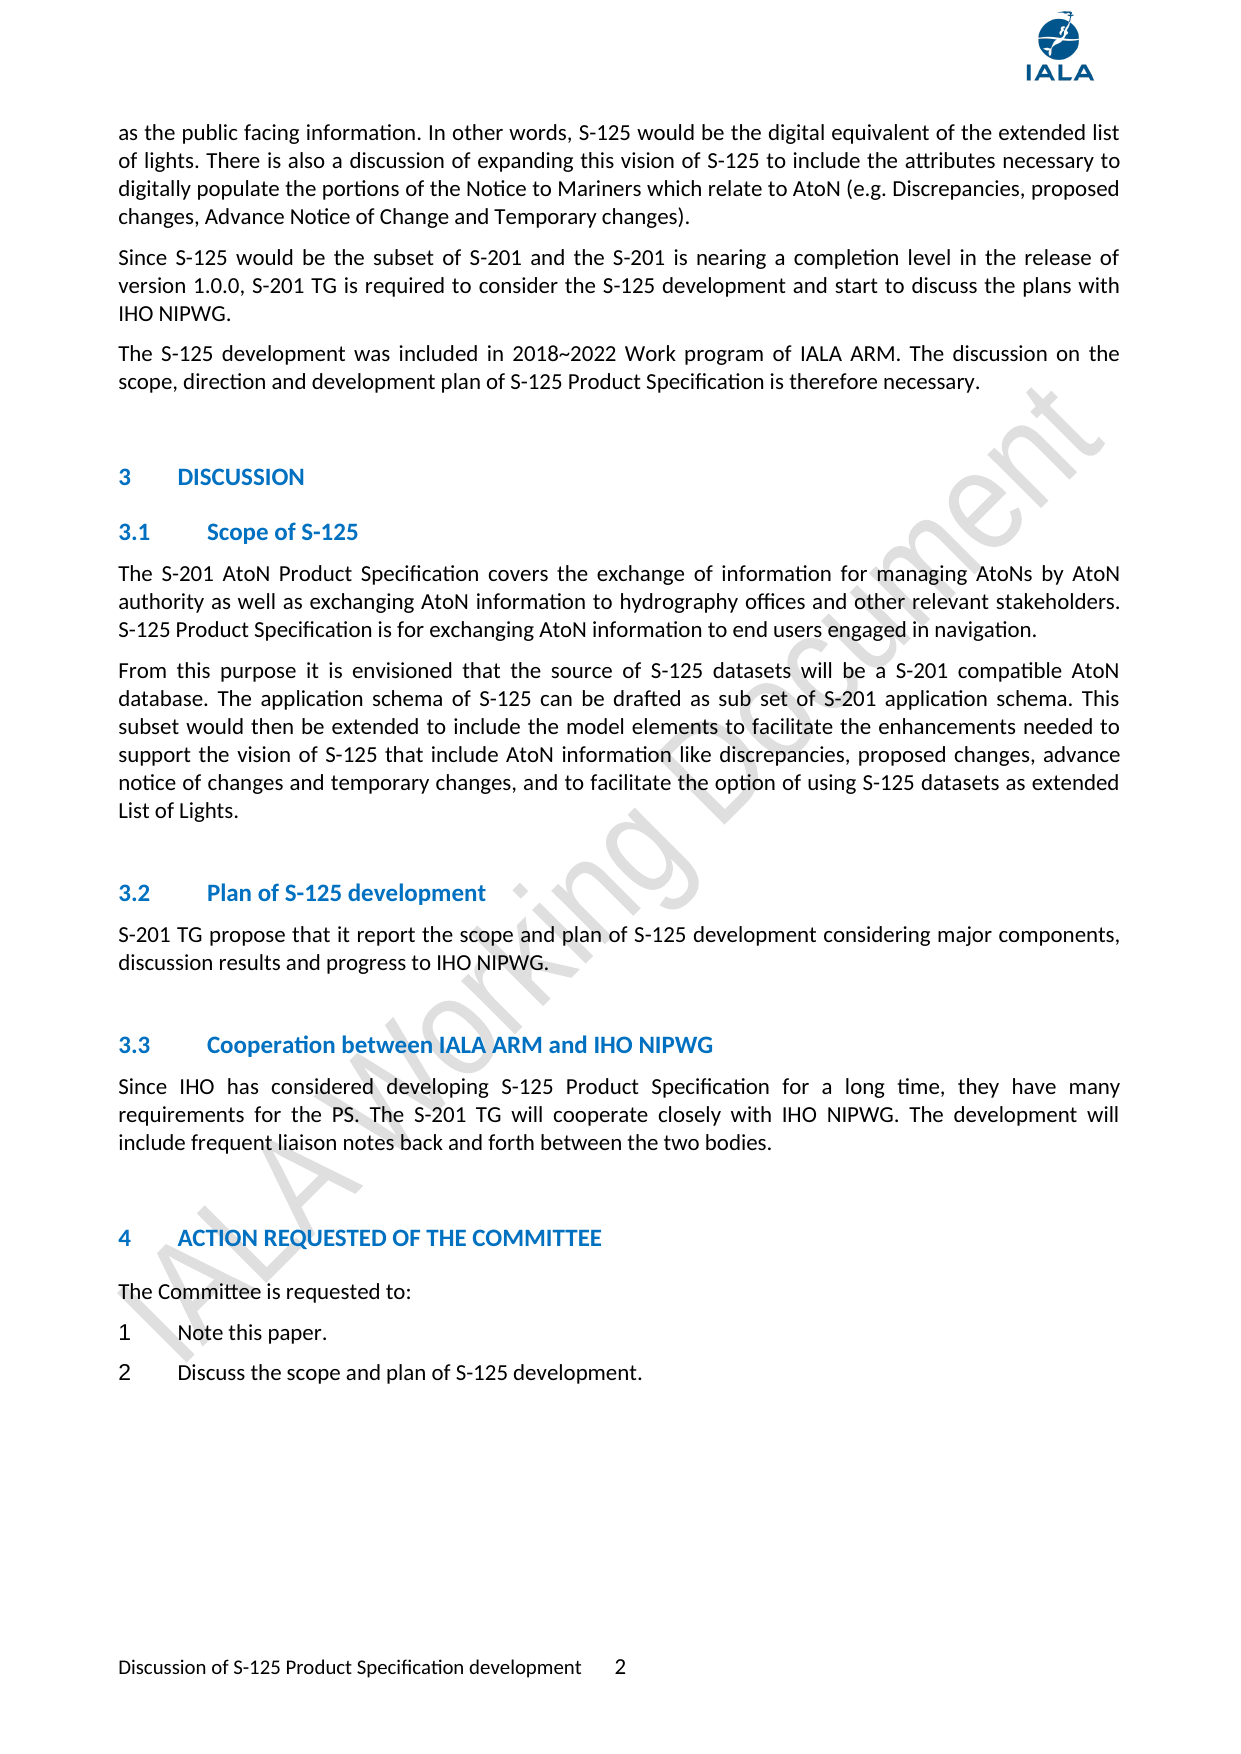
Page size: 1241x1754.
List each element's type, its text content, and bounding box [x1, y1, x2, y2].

text Since IHO has considered developing S-125 Product Specification for a long time, they have many requirements for the PS. The S-201 TG will cooperate closely with IHO NIPWG. The development will include frequent liaison notes back and forth between the two bodies. [118, 1072, 1122, 1156]
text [118, 118, 1122, 230]
text From this purpose it is envisioned that the source of S-125 datasets will be a S-201 compatible AtoN database. The application schema of S-125 can be drafted as sub set of S-201 application schema. This subset would then be extended to include the model elements to facilitate the enhancements needed to support the vision of S-125 that include AtoN information like discrepancies, proposed changes, advance notice of changes and temporary changes, and to facilitate the option of using S-125 datasets as extended List of Lights. [118, 656, 1122, 824]
subtitle Cooperation between IALA ARM and IHO NIPWG [118, 1029, 1122, 1060]
subtitle Plan of S-125 development [118, 877, 1122, 908]
subtitle Action requested of the Committee [118, 1222, 1122, 1252]
list Note this paper. [118, 1318, 1122, 1346]
subtitle Scope of S-125 [118, 516, 1122, 547]
subtitle Discussion [118, 461, 1122, 491]
text The S-201 AtoN Product Specification covers the exchange of information for managing AtoNs by AtoN authority as well as exchanging AtoN information to hydrography offices and other relevant stakeholders. S-125 Product Specification is for exchanging AtoN information to end users engaged in navigation. [118, 559, 1122, 643]
text The Committee is requested to: [118, 1277, 1122, 1305]
text S-201 TG propose that it report the scope and plan of S-125 development considering major components, discussion results and progress to IHO NIPWG. [118, 920, 1122, 976]
text The S-125 development was included in 2018~2022 Work program of IALA ARM. The discussion on the scope, direction and development plan of S-125 Product Specification is therefore necessary. [118, 339, 1122, 395]
list Discuss the scope and plan of S-125 development. [118, 1358, 1122, 1386]
picture [1011, 3, 1106, 96]
text Since S-125 would be the subset of S-201 and the S-201 is nearing a completion level in the release of version 1.0.0, S-201 TG is required to consider the S-125 development and start to discuss the plans with IHO NIPWG. [118, 243, 1122, 327]
